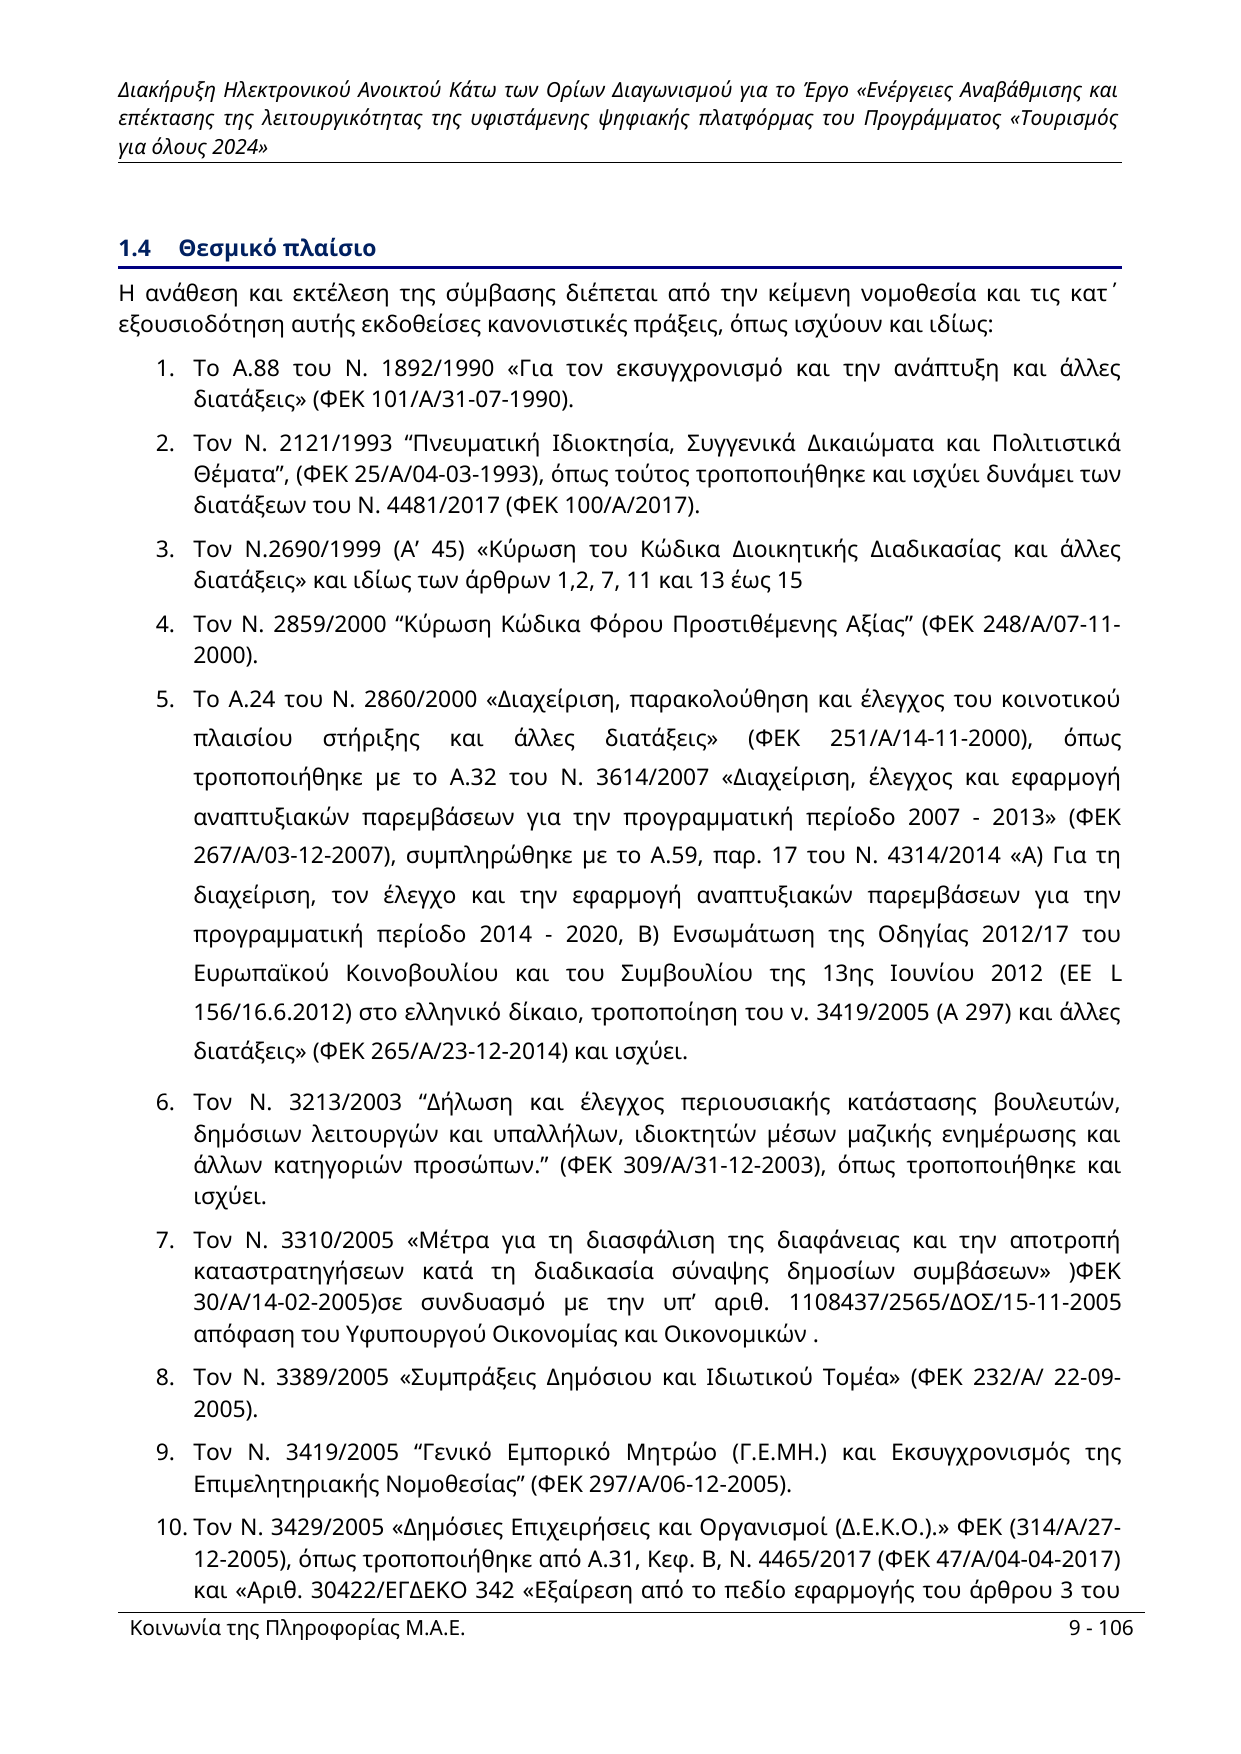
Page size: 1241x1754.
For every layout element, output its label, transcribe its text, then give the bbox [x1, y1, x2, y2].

list Τον Ν. 3389/2005 «Συμπράξεις Δημόσιου και Ιδιωτικού Τομέα» (ΦΕΚ 232/Α/ 22-09-2005). [156, 1361, 1122, 1424]
list Τον Ν. 3310/2005 «Μέτρα για τη διασφάλιση της διαφάνειας και την αποτροπή καταστρατηγήσεων κατά τη διαδικασία σύναψης δημοσίων συμβάσεων» )ΦΕΚ 30/Α/14-02-2005)σε συνδυασμό με την υπ’ αριθ. 1108437/2565/ΔΟΣ/15-11-2005 απόφαση του Υφυπουργού Οικονομίας και Οικονομικών . [156, 1224, 1122, 1349]
list Το Α.24 του Ν. 2860/2000 «Διαχείριση, παρακολούθηση και έλεγχος του κοινοτικού πλαισίου στήριξης και άλλες διατάξεις» (ΦΕΚ 251/Α/14-11-2000), όπως τροποποιήθηκε με το Α.32 του Ν. 3614/2007 «Διαχείριση, έλεγχος και εφαρμογή αναπτυξιακών παρεμβάσεων για την προγραμματική περίοδο 2007 - 2013» (ΦΕΚ 267/Α/03-12-2007), συμπληρώθηκε με το Α.59, παρ. 17 του Ν. 4314/2014 «Α) Για τη διαχείριση, τον έλεγχο και την εφαρμογή αναπτυξιακών παρεμβάσεων για την προγραμματική περίοδο 2014 - 2020, Β) Ενσωμάτωση της Οδηγίας 2012/17 του Ευρωπαϊκού Κοινοβουλίου και του Συμβουλίου της 13ης Ιουνίου 2012 (ΕΕ L 156/16.6.2012) στο ελληνικό δίκαιο, τροποποίηση του ν. 3419/2005 (Α 297) και άλλες διατάξεις» (ΦΕΚ 265/Α/23-12-2014) και ισχύει. [156, 683, 1122, 1066]
list Τον Ν. 2859/2000 “Κύρωση Κώδικα Φόρου Προστιθέμενης Αξίας” (ΦΕΚ 248/Α/07-11-2000). [156, 608, 1122, 671]
text Η ανάθεση και εκτέλεση της σύμβασης διέπεται από την κείμενη νομοθεσία και τις κατ΄ εξουσιοδότηση αυτής εκδοθείσες κανονιστικές πράξεις, όπως ισχύουν και ιδίως: [118, 277, 1122, 339]
subtitle Θεσμικό πλαίσιο [118, 232, 1122, 266]
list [156, 1511, 1122, 1605]
list Τον Ν. 2121/1993 “Πνευματική Ιδιοκτησία, Συγγενικά Δικαιώματα και Πολιτιστικά Θέματα”, (ΦΕΚ 25/Α/04-03-1993), όπως τούτος τροποποιήθηκε και ισχύει δυνάμει των διατάξεων του Ν. 4481/2017 (ΦΕΚ 100/Α/2017). [156, 427, 1122, 521]
list Τον Ν.2690/1999 (Α’ 45) «Κύρωση του Κώδικα Διοικητικής Διαδικασίας και άλλες διατάξεις» και ιδίως των άρθρων 1,2, 7, 11 και 13 έως 15 [156, 533, 1122, 596]
list Τον Ν. 3419/2005 “Γενικό Εμπορικό Μητρώο (Γ.Ε.ΜΗ.) και Εκσυγχρονισμός της Επιμελητηριακής Νομοθεσίας” (ΦΕΚ 297/Α/06-12-2005). [156, 1436, 1122, 1499]
list Τον N. 3213/2003 “Δήλωση και έλεγχος περιουσιακής κατάστασης βουλευτών, δημόσιων λειτουργών και υπαλλήλων, ιδιοκτητών μέσων μαζικής ενημέρωσης και άλλων κατηγοριών προσώπων.” (ΦΕΚ 309/A/31-12-2003), όπως τροποποιήθηκε και ισχύει. [156, 1086, 1122, 1211]
list Το Α.88 του Ν. 1892/1990 «Για τον εκσυγχρονισμό και την ανάπτυξη και άλλες διατάξεις» (ΦΕΚ 101/Α/31-07-1990). [156, 352, 1122, 414]
